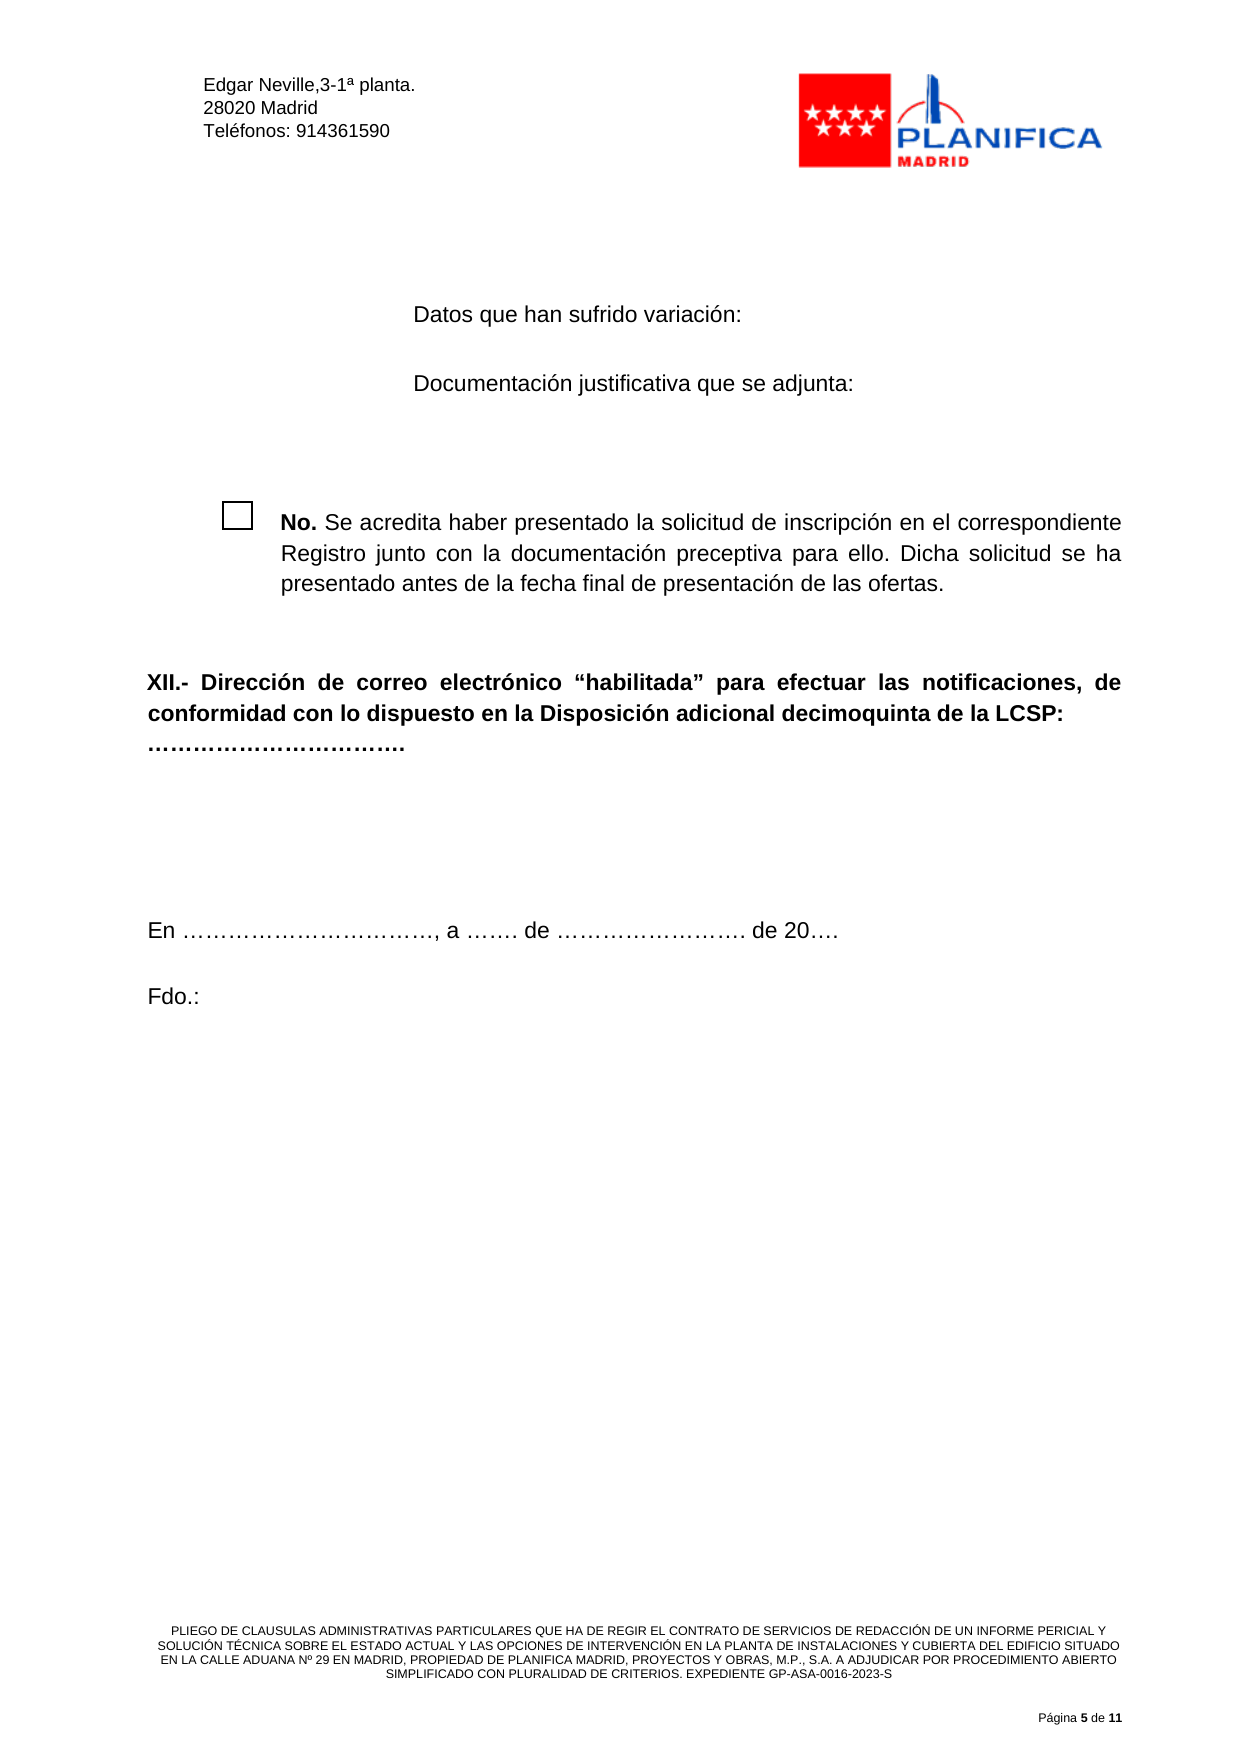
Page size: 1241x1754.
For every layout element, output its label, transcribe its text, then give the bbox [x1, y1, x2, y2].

text No. Se acredita haber presentado la solicitud de inscripción en el correspondiente Registro junto con la documentación preceptiva para ello. Dicha solicitud se ha presentado antes de la fecha final de presentación de las ofertas. [280, 509, 1122, 596]
text ……………………………. [147, 730, 1122, 757]
text Fdo.: [147, 983, 1092, 1009]
text Documentación justificativa que se adjunta: [369, 370, 1122, 396]
picture [798, 73, 1111, 168]
text En ……………………………, a ……. de ……………………. de 20…. [147, 917, 1092, 944]
text XII.- Dirección de correo electrónico “habilitada” para efectuar las notificaciones, de conformidad con lo dispuesto en la Disposición adicional decimoquinta de la LCSP: [147, 669, 1122, 726]
text Datos que han sufrido variación: [118, 301, 1092, 328]
